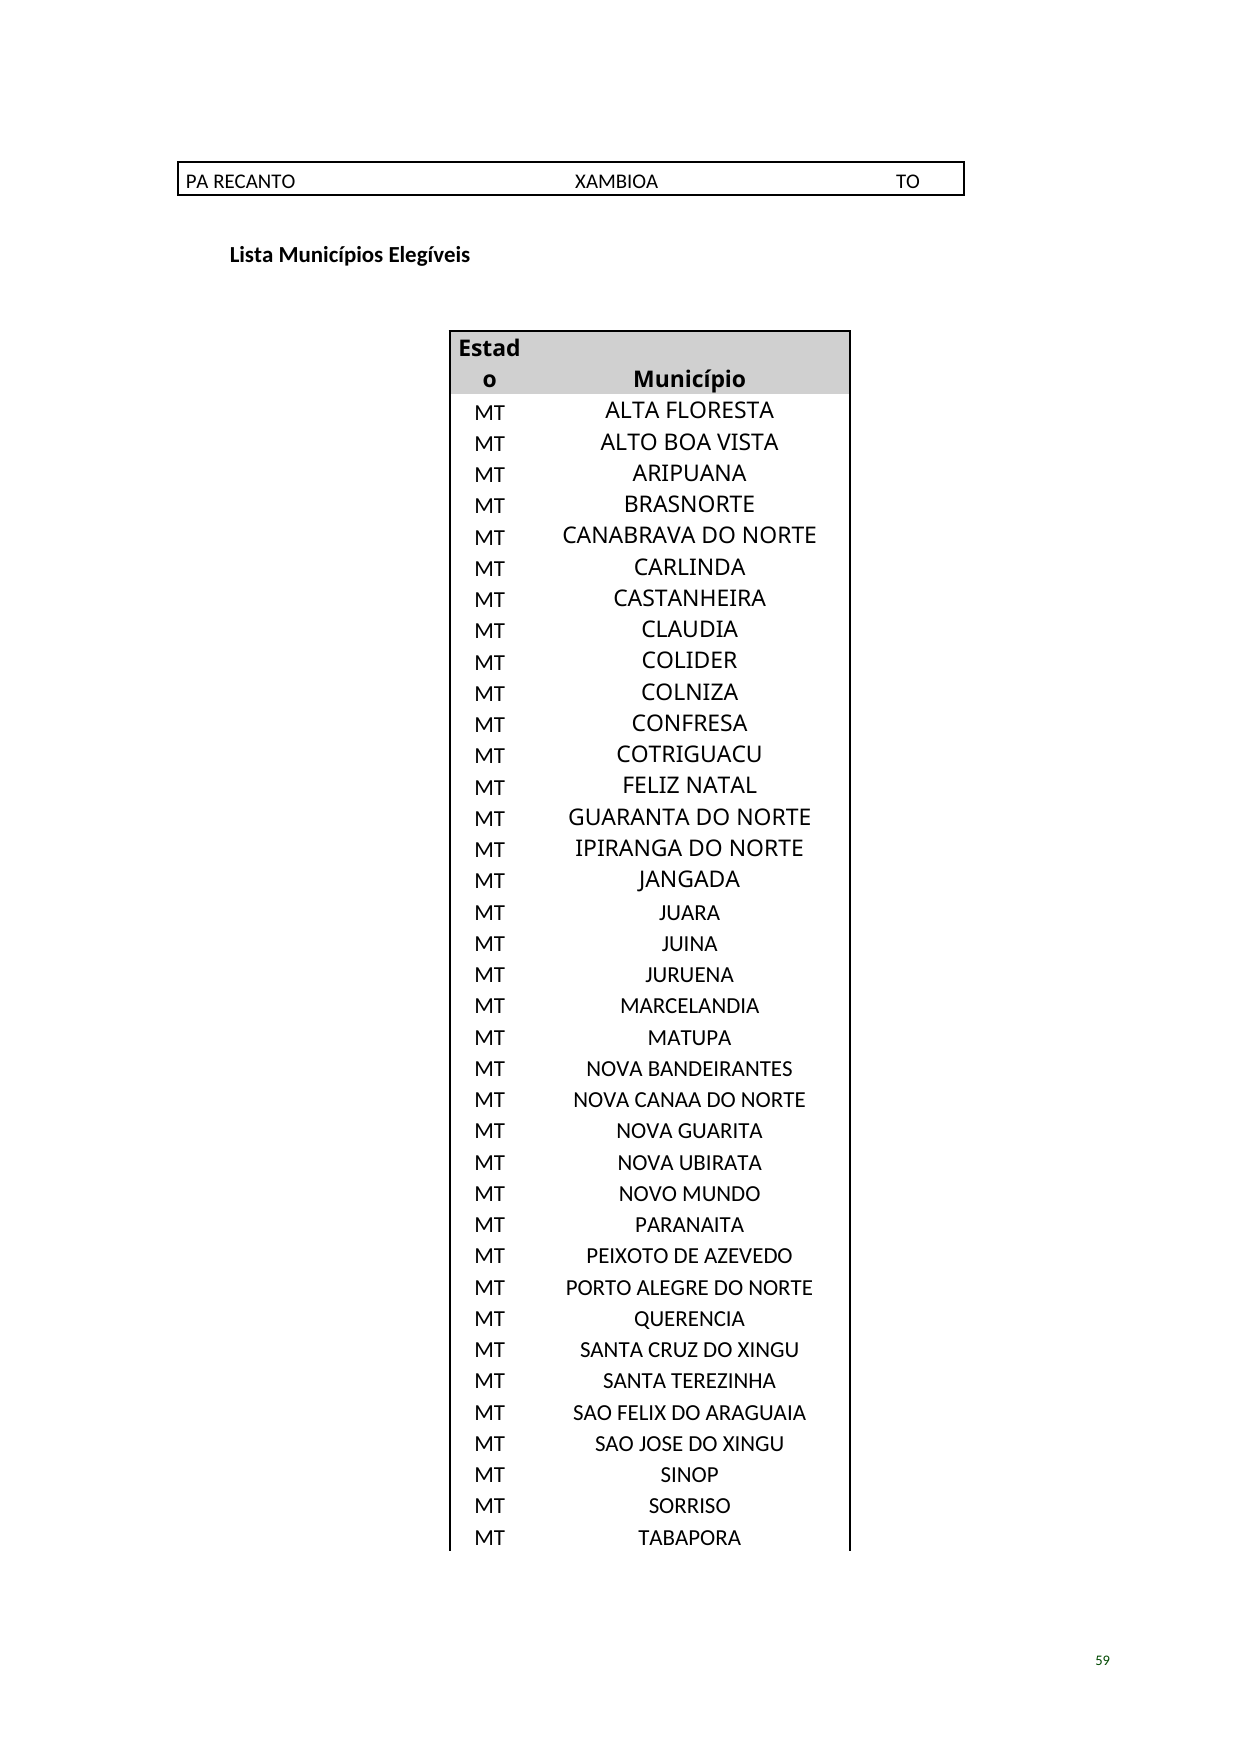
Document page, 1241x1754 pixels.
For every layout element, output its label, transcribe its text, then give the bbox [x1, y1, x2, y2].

table_cell MATUPA [529, 1020, 849, 1051]
table_cell MT [451, 582, 529, 613]
table_cell COLIDER [529, 645, 849, 676]
table_cell MT [451, 426, 529, 457]
table_cell NOVA UBIRATA [529, 1145, 849, 1176]
table_cell MT [451, 1395, 529, 1426]
table_cell ALTA FLORESTA [529, 395, 849, 426]
table_cell MT [451, 770, 529, 801]
table_cell MT [451, 1270, 529, 1301]
table_cell NOVA CANAA DO NORTE [529, 1082, 849, 1113]
table_cell MT [451, 1113, 529, 1144]
table_cell PEIXOTO DE AZEVEDO [529, 1238, 849, 1269]
table_cell MT [451, 457, 529, 488]
table_cell MT [451, 895, 529, 926]
table_cell MT [451, 1363, 529, 1394]
table_cell IPIRANGA DO NORTE [529, 832, 849, 863]
table_cell MT [451, 1457, 529, 1488]
table_cell CANABRAVA DO NORTE [529, 520, 849, 551]
table_cell CASTANHEIRA [529, 582, 849, 613]
table_cell NOVA GUARITA [529, 1113, 849, 1144]
table_cell MT [451, 1176, 529, 1207]
table_cell MT [451, 1020, 529, 1051]
table_cell PA RECANTO [179, 163, 568, 194]
table_cell MT [451, 988, 529, 1019]
table_cell COLNIZA [529, 676, 849, 707]
table_cell NOVO MUNDO [529, 1176, 849, 1207]
table_cell SORRISO [529, 1488, 849, 1519]
table_cell JANGADA [529, 863, 849, 894]
table_cell MT [451, 520, 529, 551]
table_cell MT [451, 863, 529, 894]
table_cell MT [451, 1426, 529, 1457]
text Lista Municípios Elegíveis [177, 241, 1122, 268]
table_cell SANTA TEREZINHA [529, 1363, 849, 1394]
table_cell PARANAITA [529, 1207, 849, 1238]
table_cell MT [451, 1238, 529, 1269]
table_cell MT [451, 645, 529, 676]
table_cell MT [451, 676, 529, 707]
table_cell PORTO ALEGRE DO NORTE [529, 1270, 849, 1301]
table_cell MT [451, 551, 529, 582]
table_cell CONFRESA [529, 707, 849, 738]
table_cell BRASNORTE [529, 488, 849, 519]
table_cell JURUENA [529, 957, 849, 988]
table_cell SAO FELIX DO ARAGUAIA [529, 1395, 849, 1426]
table_header Município [529, 332, 849, 394]
table_cell MT [451, 1051, 529, 1082]
table_cell MT [451, 613, 529, 644]
table_cell XAMBIOA [568, 163, 888, 194]
table_cell ALTO BOA VISTA [529, 426, 849, 457]
table_cell TO [889, 163, 963, 194]
table_cell MT [451, 957, 529, 988]
table_cell ARIPUANA [529, 457, 849, 488]
table_header Estado [451, 332, 529, 394]
table_cell MT [451, 801, 529, 832]
table_cell MT [451, 395, 529, 426]
table_cell CARLINDA [529, 551, 849, 582]
table_cell COTRIGUACU [529, 738, 849, 769]
table_cell NOVA BANDEIRANTES [529, 1051, 849, 1082]
table_cell SANTA CRUZ DO XINGU [529, 1332, 849, 1363]
table_cell FELIZ NATAL [529, 770, 849, 801]
table_cell MT [451, 1145, 529, 1176]
table_cell MT [451, 738, 529, 769]
table_cell CLAUDIA [529, 613, 849, 644]
table_cell JUARA [529, 895, 849, 926]
table_cell MT [451, 926, 529, 957]
table_cell MT [451, 832, 529, 863]
table_cell MT [451, 1207, 529, 1238]
table_cell MT [451, 1520, 529, 1551]
table_cell MARCELANDIA [529, 988, 849, 1019]
table_cell MT [451, 1082, 529, 1113]
table_cell MT [451, 1332, 529, 1363]
table_cell SINOP [529, 1457, 849, 1488]
table_cell MT [451, 707, 529, 738]
table_cell MT [451, 488, 529, 519]
table_cell MT [451, 1301, 529, 1332]
table_cell JUINA [529, 926, 849, 957]
table_cell TABAPORA [529, 1520, 849, 1551]
table_cell SAO JOSE DO XINGU [529, 1426, 849, 1457]
table_cell QUERENCIA [529, 1301, 849, 1332]
table_cell GUARANTA DO NORTE [529, 801, 849, 832]
table_cell MT [451, 1488, 529, 1519]
